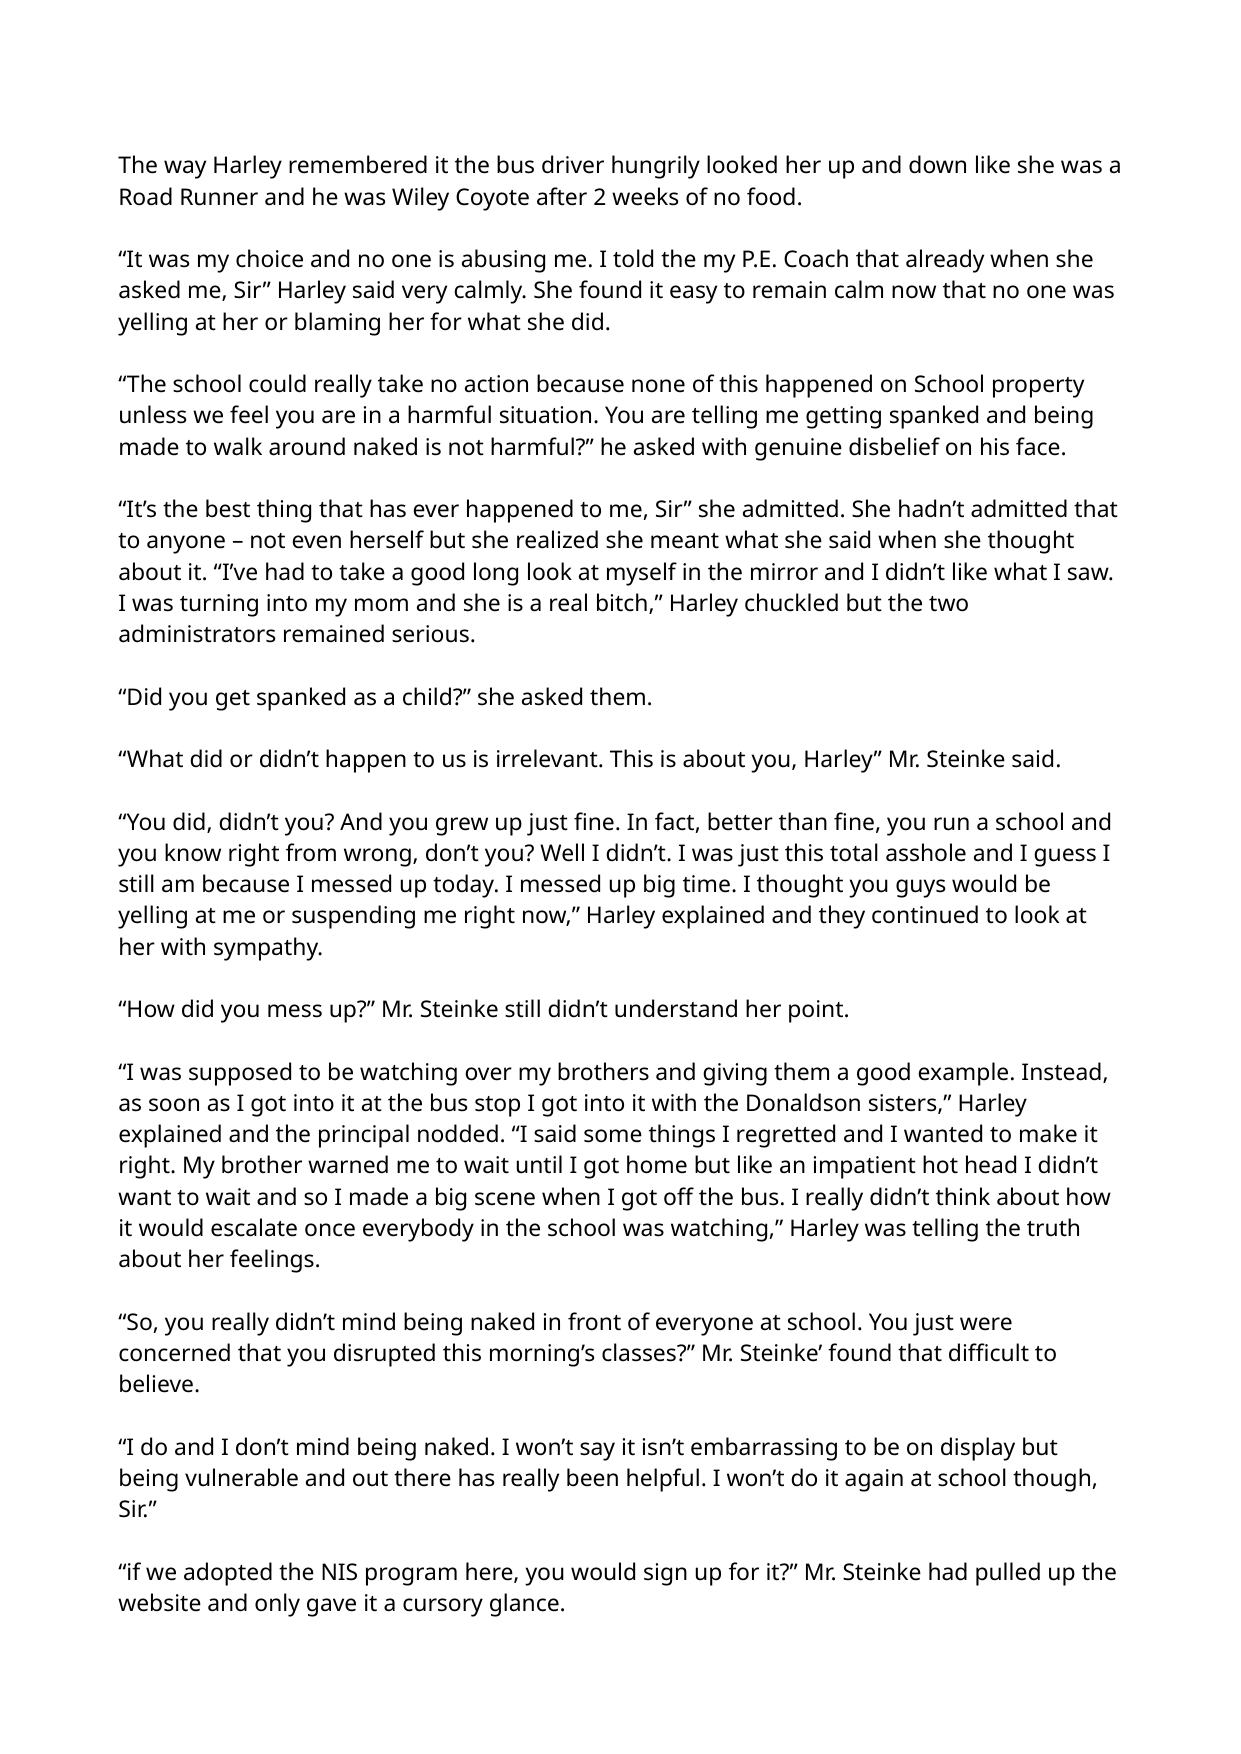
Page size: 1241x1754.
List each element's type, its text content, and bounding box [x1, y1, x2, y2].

text “You did, didn’t you? And you grew up just fine. In fact, better than fine, you run a school and you know right from wrong, don’t you? Well I didn’t. I was just this total asshole and I guess I still am because I messed up today. I messed up big time. I thought you guys would be yelling at me or suspending me right now,” Harley explained and they continued to look at her with sympathy. [118, 806, 1122, 962]
text “So, you really didn’t mind being naked in front of everyone at school. You just were concerned that you disrupted this morning’s classes?” Mr. Steinke’ found that difficult to believe. [118, 1306, 1122, 1399]
text “I was supposed to be watching over my brothers and giving them a good example. Instead, as soon as I got into it at the bus stop I got into it with the Donaldson sisters,” Harley explained and the principal nodded. “I said some things I regretted and I wanted to make it right. My brother warned me to wait until I got home but like an impatient hot head I didn’t want to wait and so I made a big scene when I got off the bus. I really didn’t think about how it would escalate once everybody in the school was watching,” Harley was telling the truth about her feelings. [118, 1056, 1122, 1274]
text “I do and I don’t mind being naked. I won’t say it isn’t embarrassing to be on display but being vulnerable and out there has really been helpful. I won’t do it again at school though, Sir.” [118, 1431, 1122, 1524]
text The way Harley remembered it the bus driver hungrily looked her up and down like she was a Road Runner and he was Wiley Coyote after 2 weeks of no food. [118, 149, 1122, 212]
text “How did you mess up?” Mr. Steinke still didn’t understand her point. [118, 993, 1122, 1024]
text “if we adopted the NIS program here, you would sign up for it?” Mr. Steinke had pulled up the website and only gave it a cursory glance. [118, 1556, 1122, 1618]
text “What did or didn’t happen to us is irrelevant. This is about you, Harley” Mr. Steinke said. [118, 743, 1122, 774]
text “The school could really take no action because none of this happened on School property unless we feel you are in a harmful situation. You are telling me getting spanked and being made to walk around naked is not harmful?” he asked with genuine disbelief on his face. [118, 368, 1122, 462]
text “Did you get spanked as a child?” she asked them. [118, 681, 1122, 712]
text “It was my choice and no one is abusing me. I told the my P.E. Coach that already when she asked me, Sir” Harley said very calmly. She found it easy to remain calm now that no one was yelling at her or blaming her for what she did. [118, 243, 1122, 337]
text “It’s the best thing that has ever happened to me, Sir” she admitted. She hadn’t admitted that to anyone – not even herself but she realized she meant what she said when she thought about it. “I’ve had to take a good long look at myself in the mirror and I didn’t like what I saw. I was turning into my mom and she is a real bitch,” Harley chuckled but the two administrators remained serious. [118, 493, 1122, 649]
